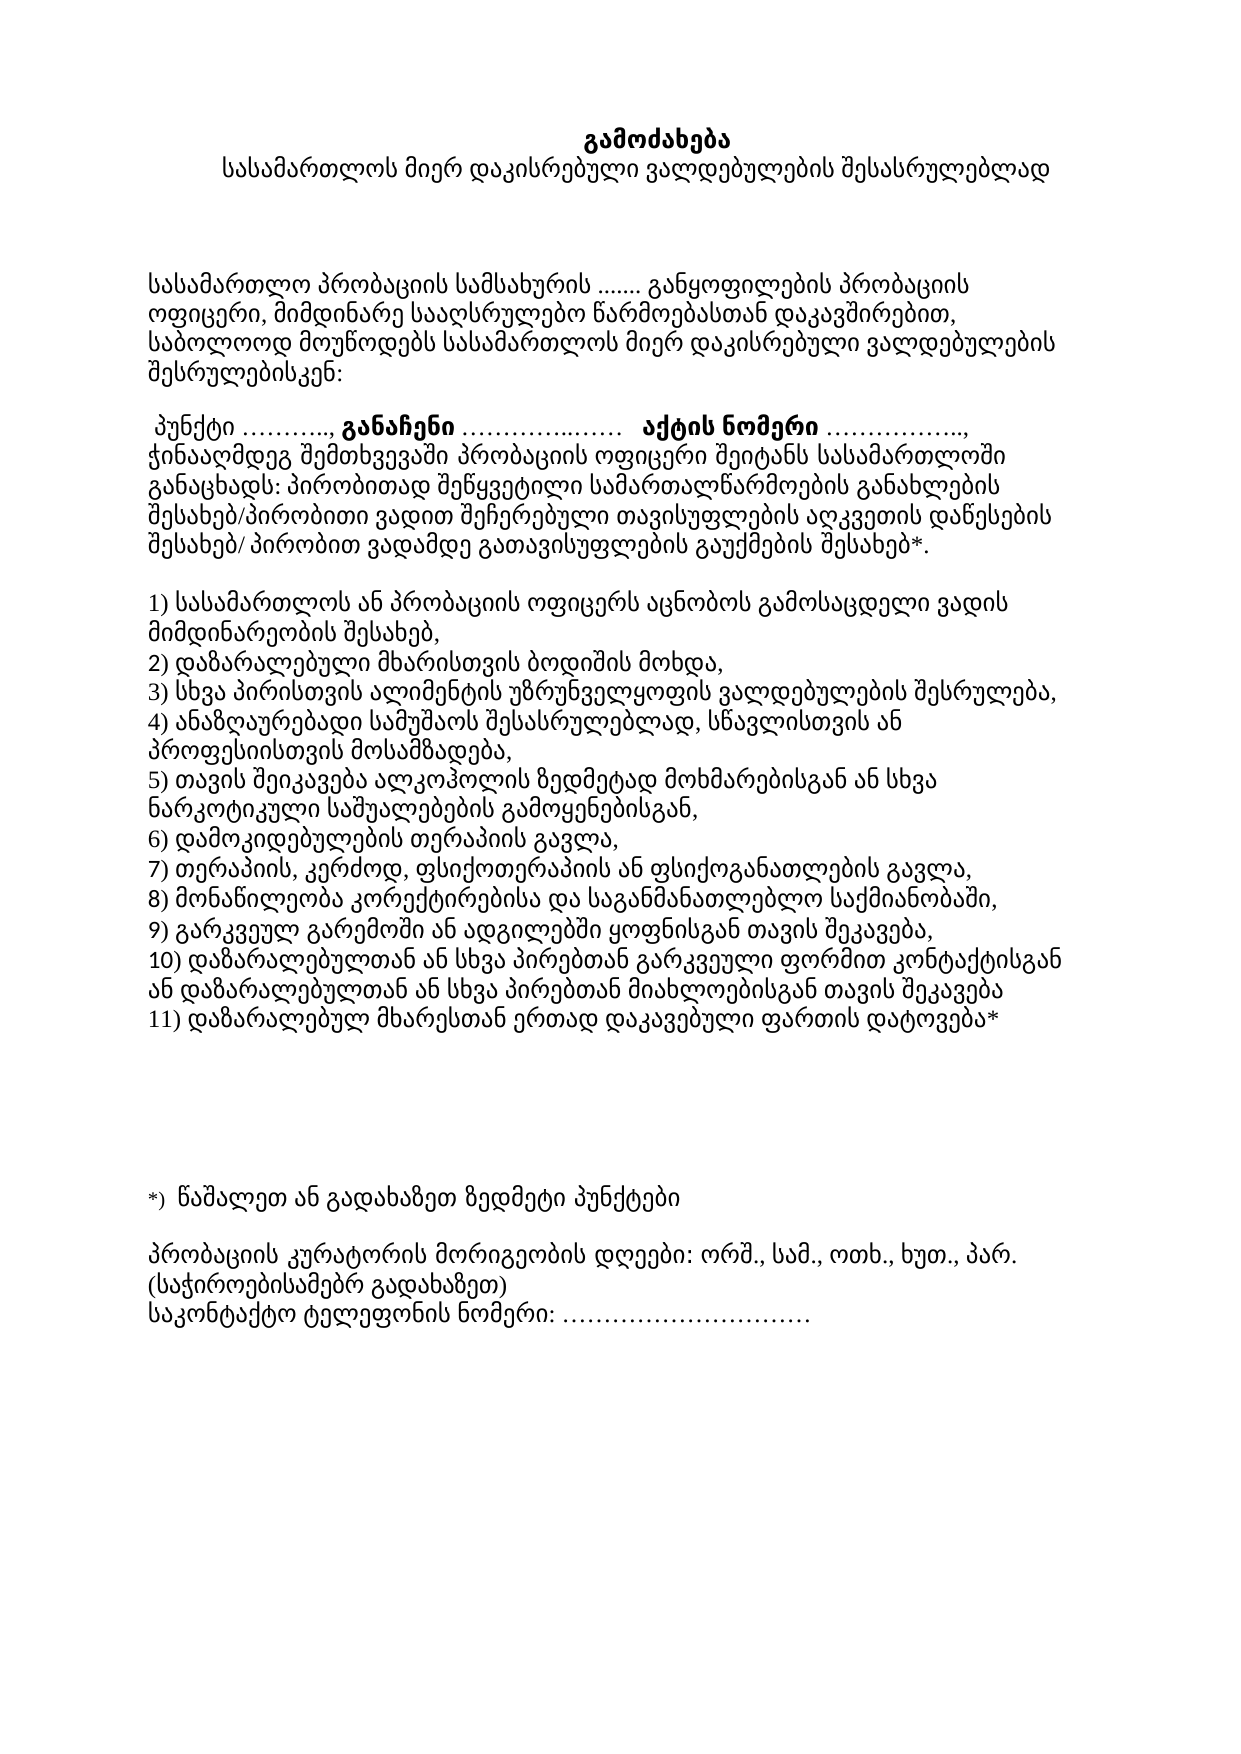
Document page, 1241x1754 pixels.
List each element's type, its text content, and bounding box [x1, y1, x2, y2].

text 4) ანაზღაურებადი სამუშაოს შესასრულებლად, სწავლისთვის ან პროფესიისთვის მოსამზადება, [148, 707, 1093, 765]
text 9) გარკვეულ გარემოში ან ადგილებში ყოფნისგან თავის შეკავება, [148, 914, 1093, 944]
text სასამართლოს მიერ დაკისრებული ვალდებულების შესასრულებლად [148, 154, 1092, 184]
text 10) დაზარალებულთან ან სხვა პირებთან გარკვეული ფორმით კონტაქტისგან ან დაზარალებულთან ან სხვა პირებთან მიახლოებისგან თავის შეკავება [148, 944, 1093, 1004]
text 3) სხვა პირისთვის ალიმენტის უზრუნველყოფის ვალდებულების შესრულება, [148, 677, 1093, 707]
text გამოძახება [148, 125, 1092, 154]
text სასამართლო პრობაციის სამსახურის ....... განყოფილების პრობაციის ოფიცერი, მიმდინარე სააღსრულებო წარმოებასთან დაკავშირებით, საბოლოოდ მოუწოდებს სასამართლოს მიერ დაკისრებული ვალდებულების შესრულებისკენ: [148, 270, 1092, 387]
text ჭინააღმდეგ შემთხვევაში პრობაციის ოფიცერი შეიტანს სასამართლოში განაცხადს: პირობითად შეწყვეტილი სამართალწარმოების განახლების შესახებ/პირობითი ვადით შეჩერებული თავისუფლების აღკვეთის დაწესების შესახებ/ პირობით ვადამდე გათავისუფლების გაუქმების შესახებ*. [148, 441, 1092, 559]
text 7) თერაპიის, კერძოდ, ფსიქოთერაპიის ან ფსიქოგანათლების გავლა, [148, 853, 1093, 883]
text საკონტაქტო ტელეფონის ნომერი: ………………………… [148, 1299, 1092, 1328]
text 1) სასამართლოს ან პრობაციის ოფიცერს აცნობოს გამოსაცდელი ვადის მიმდინარეობის შესახებ, [148, 559, 1092, 647]
text პრობაციის კურატორის მორიგეობის დღეები: ორშ., სამ., ოთხ., ხუთ., პარ. (საჭიროებისამებრ გადახაზეთ) [148, 1241, 1092, 1299]
text 2) დაზარალებული მხარისთვის ბოდიშის მოხდა, [148, 647, 1093, 677]
text 6) დამოკიდებულების თერაპიის გავლა, [148, 824, 1093, 853]
text პუნქტი ……….., განაჩენი …………..…… აქტის ნომერი …………….., [148, 412, 1092, 441]
text 5) თავის შეიკავება ალკოჰოლის ზედმეტად მოხმარებისგან ან სხვა ნარკოტიკული საშუალებების გამოყენებისგან, [148, 765, 1093, 824]
text 8) მონაწილეობა კორექტირებისა და საგანმანათლებლო საქმიანობაში, [148, 883, 1093, 914]
text *) წაშალეთ ან გადახაზეთ ზედმეტი პუნქტები [148, 1183, 1092, 1212]
text 11) დაზარალებულ მხარესთან ერთად დაკავებული ფართის დატოვება* [148, 1004, 1092, 1034]
